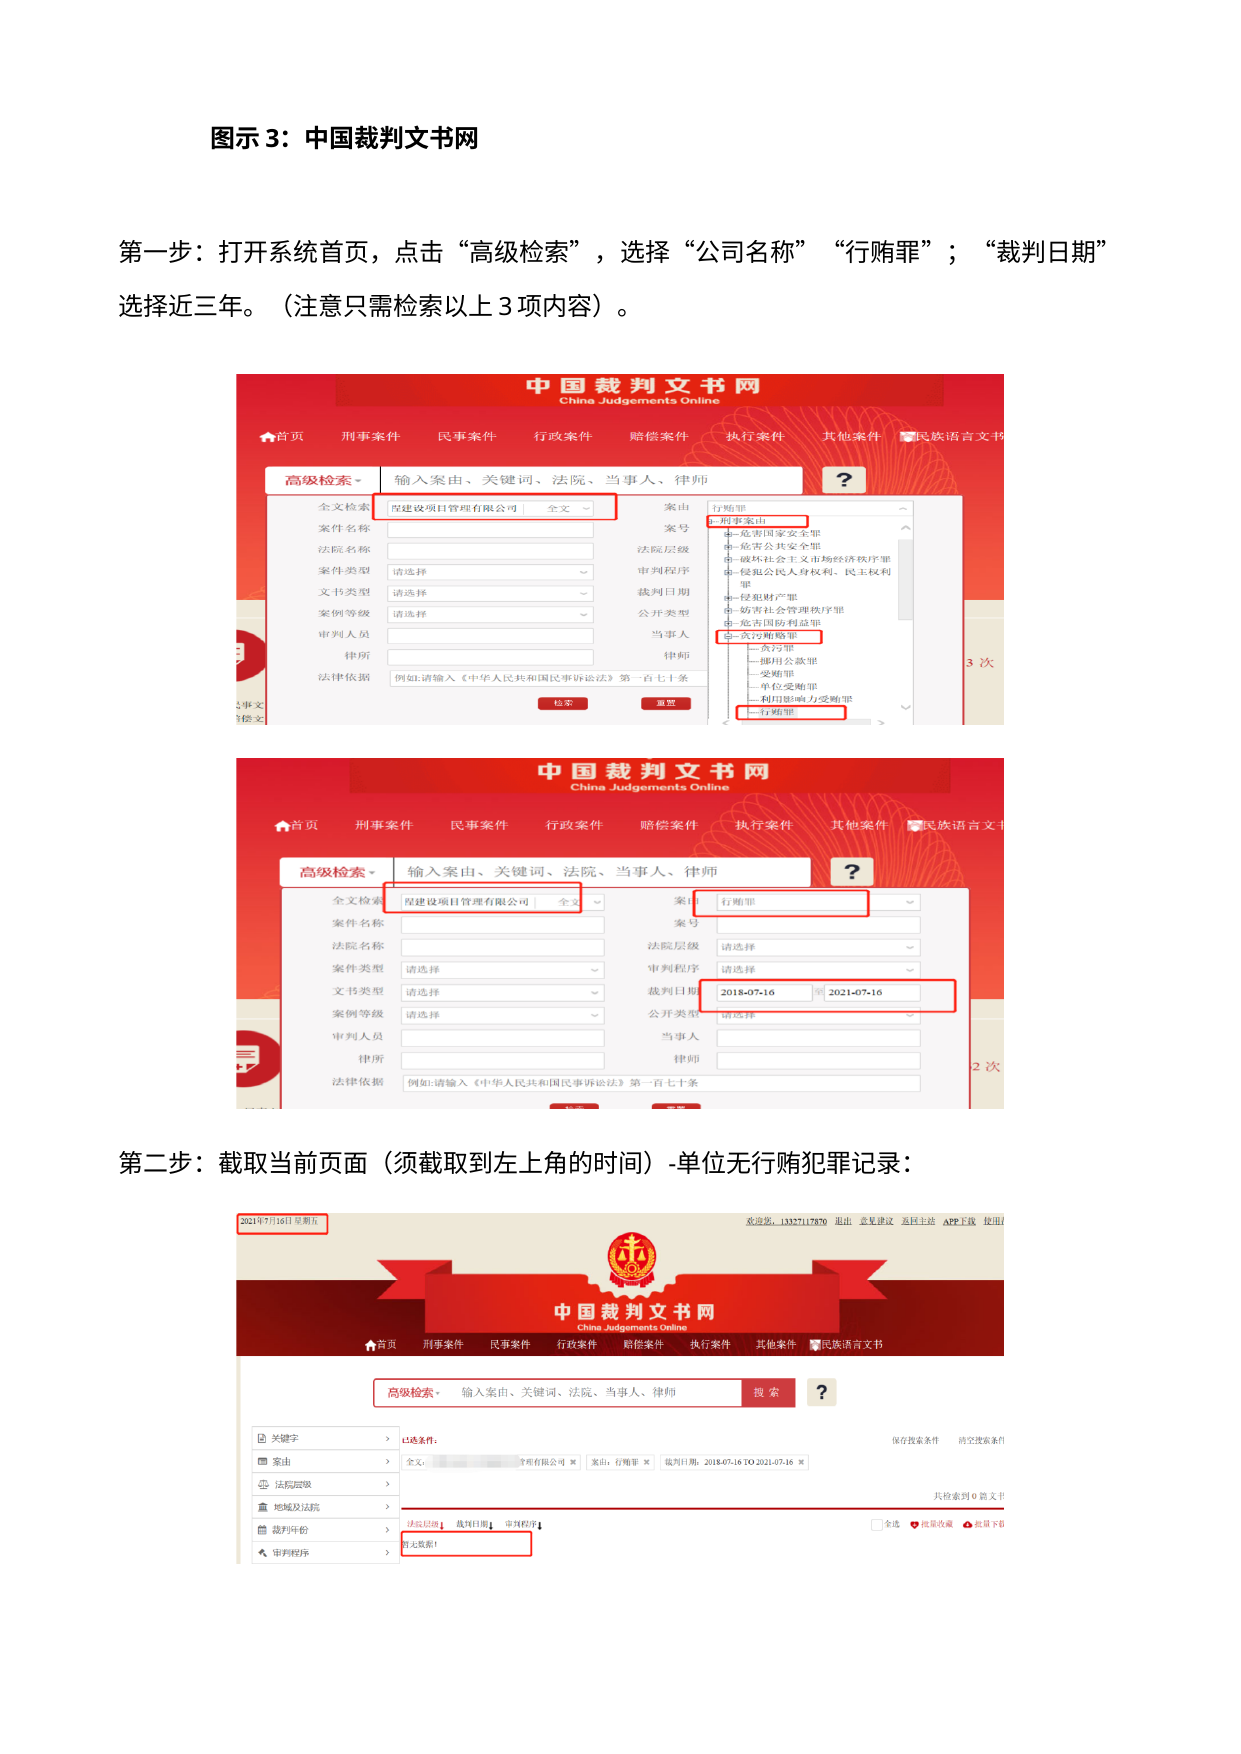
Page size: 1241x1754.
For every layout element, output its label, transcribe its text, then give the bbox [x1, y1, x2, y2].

text 第二步：截取当前页面（须截取到左上角的时间）-单位无行贿犯罪记录： [118, 1143, 1122, 1179]
picture [236, 1213, 1004, 1564]
picture [236, 758, 1004, 1109]
text 第一步：打开系统首页，点击“高级检索”，选择“公司名称”“行贿罪”；“裁判日期”选择近三年。（注意只需检索以上3项内容）。 [118, 232, 1122, 323]
picture [236, 374, 1004, 725]
text 图示3：中国裁判文书网 [118, 118, 1122, 154]
